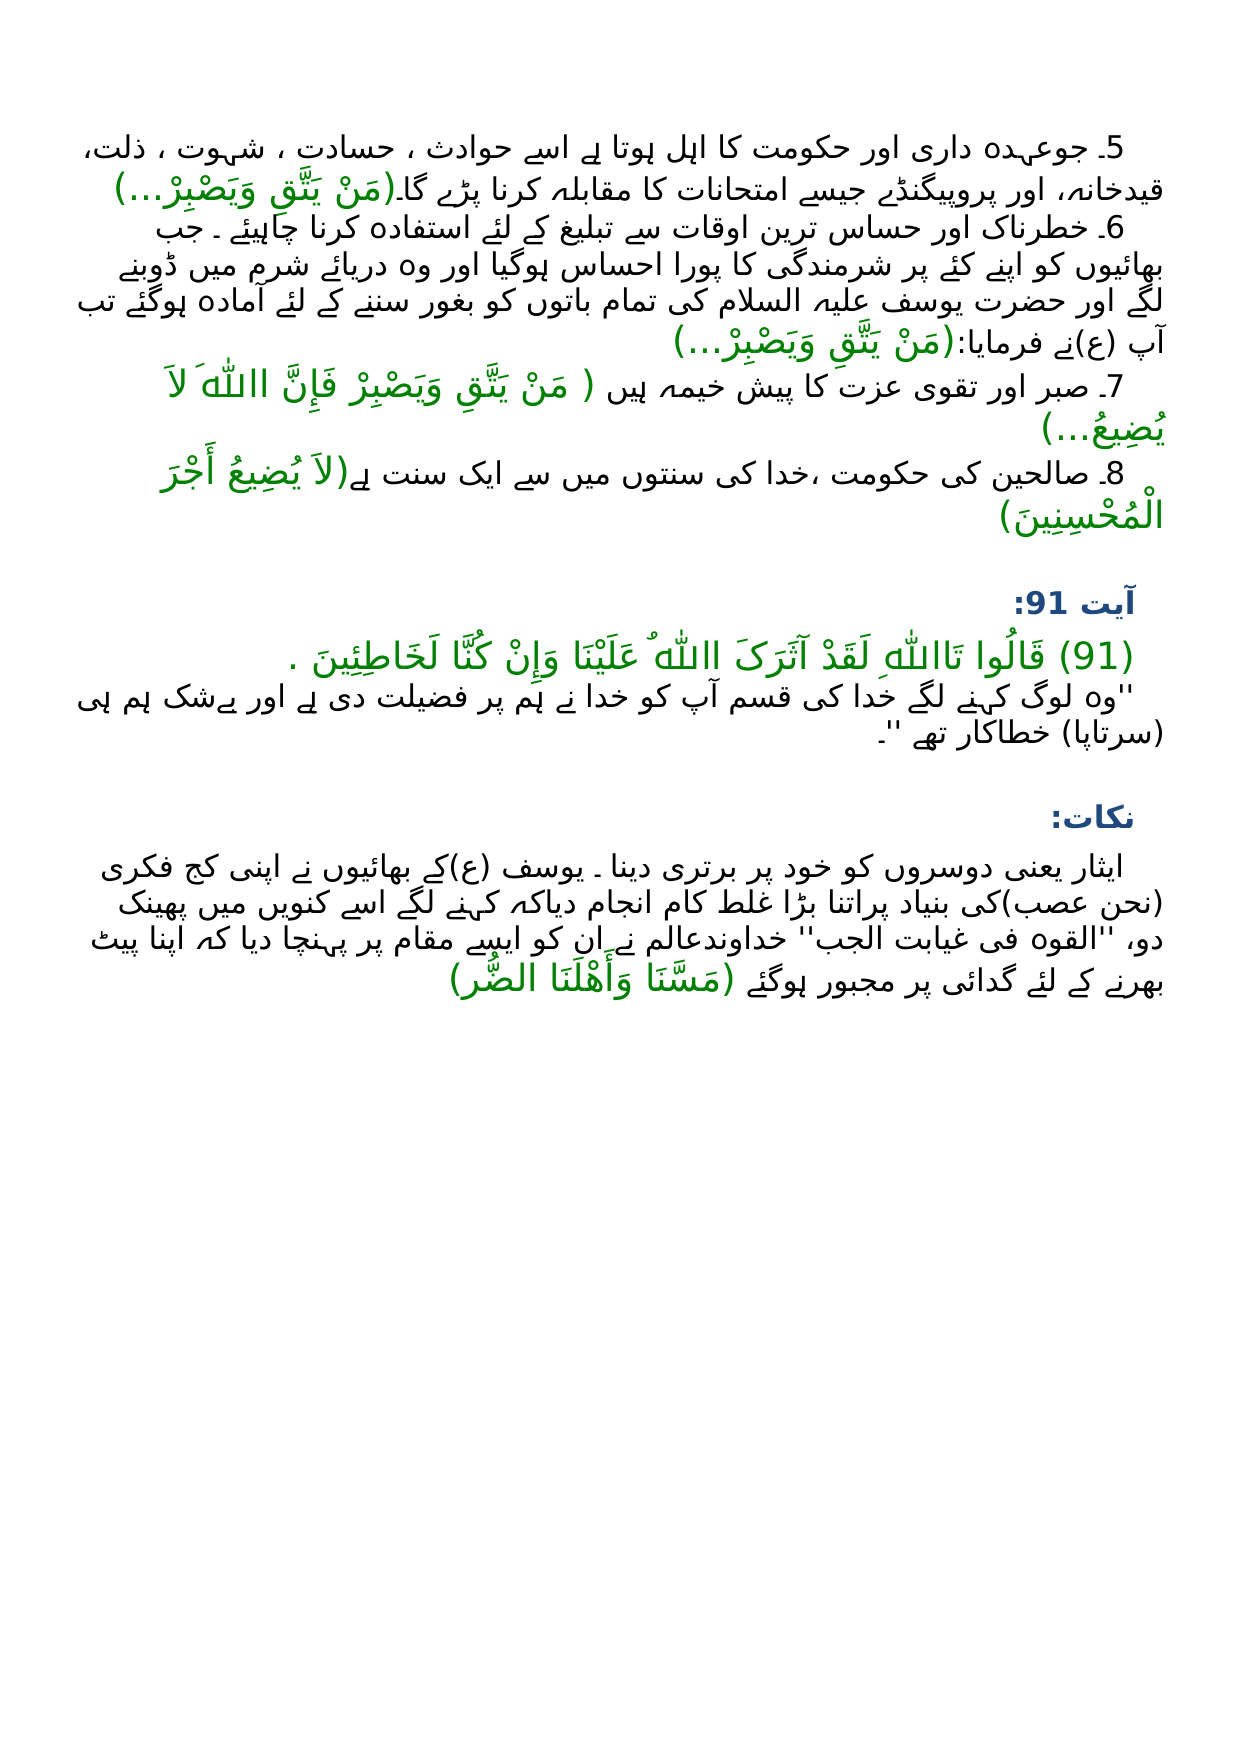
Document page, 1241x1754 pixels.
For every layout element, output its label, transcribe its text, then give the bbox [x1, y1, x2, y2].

text ''وہ لوگ کہنے لگے خدا کی قسم آپ کو خدا نے ہم پر فضیلت دی ہے اور بےشک ہم ہی (سرتاپا) خطاکار تھے ''۔ [75, 678, 1165, 751]
text (91) قَالُوا تَاﷲِ لَقَدْ آثَرَکَ اﷲُ عَلَیْنَا وَإِنْ کُنَّا لَخَاطِئِینَ . [75, 634, 1165, 678]
text ایثار یعنی دوسروں کو خود پر برتری دینا ۔ یوسف (ع)کے بھائیوں نے اپنی کج فکری (نحن عصب)کی بنیاد پراتنا بڑا غلط کام انجام دیاکہ کہنے لگے اسے کنویں میں پھینک دو، ''القوہ فی غیابت الجب'' خداوندعالم نے ان کو ایسے مقام پر پہنچا دیا کہ اپنا پیٹ بھرنے کے لئے گدائی پر مجبور ہوگئے (مَسَّنَا وَأَهْلَنَا الضُّر) [75, 848, 1165, 1001]
text 5۔ جوعہدہ داری اور حکومت کا اہل ہوتا ہے اسے حوادث ، حسادت ، شہوت ، ذلت، قیدخانہ، اور پروپیگنڈے جیسے امتحانات کا مقابلہ کرنا پڑے گا۔(مَنْ یَتَّقِ وَیَصْبِرْ...) [75, 130, 1165, 210]
text 7۔ صبر اور تقوی عزت کا پیش خیمہ ہیں ( مَنْ یَتَّقِ وَیَصْبِرْ فَإِنَّ اﷲَ لاَ یُضِیعُ...) [75, 362, 1165, 450]
text 8۔ صالحین کی حکومت ،خدا کی سنتوں میں سے ایک سنت ہے(لاَ یُضِیعُ أَجْرَ الْمُحْسِنِینَ) [75, 450, 1165, 537]
text 6۔ خطرناک اور حساس ترین اوقات سے تبلیغ کے لئے استفادہ کرنا چاہیئے ۔ جب بھائیوں کو اپنے کئے پر شرمندگی کا پورا احساس ہوگیا اور وہ دریائے شرم میں ڈوبنے لگے اور حضرت یوسف علیہ السلام کی تمام باتوں کو بغور سننے کے لئے آمادہ ہوگئے تب آپ (ع)نے فرمایا:(مَنْ یَتَّقِ وَیَصْبِرْ...) [75, 210, 1165, 362]
subtitle نکات: [75, 799, 1165, 835]
subtitle آیت 91: [75, 585, 1165, 622]
